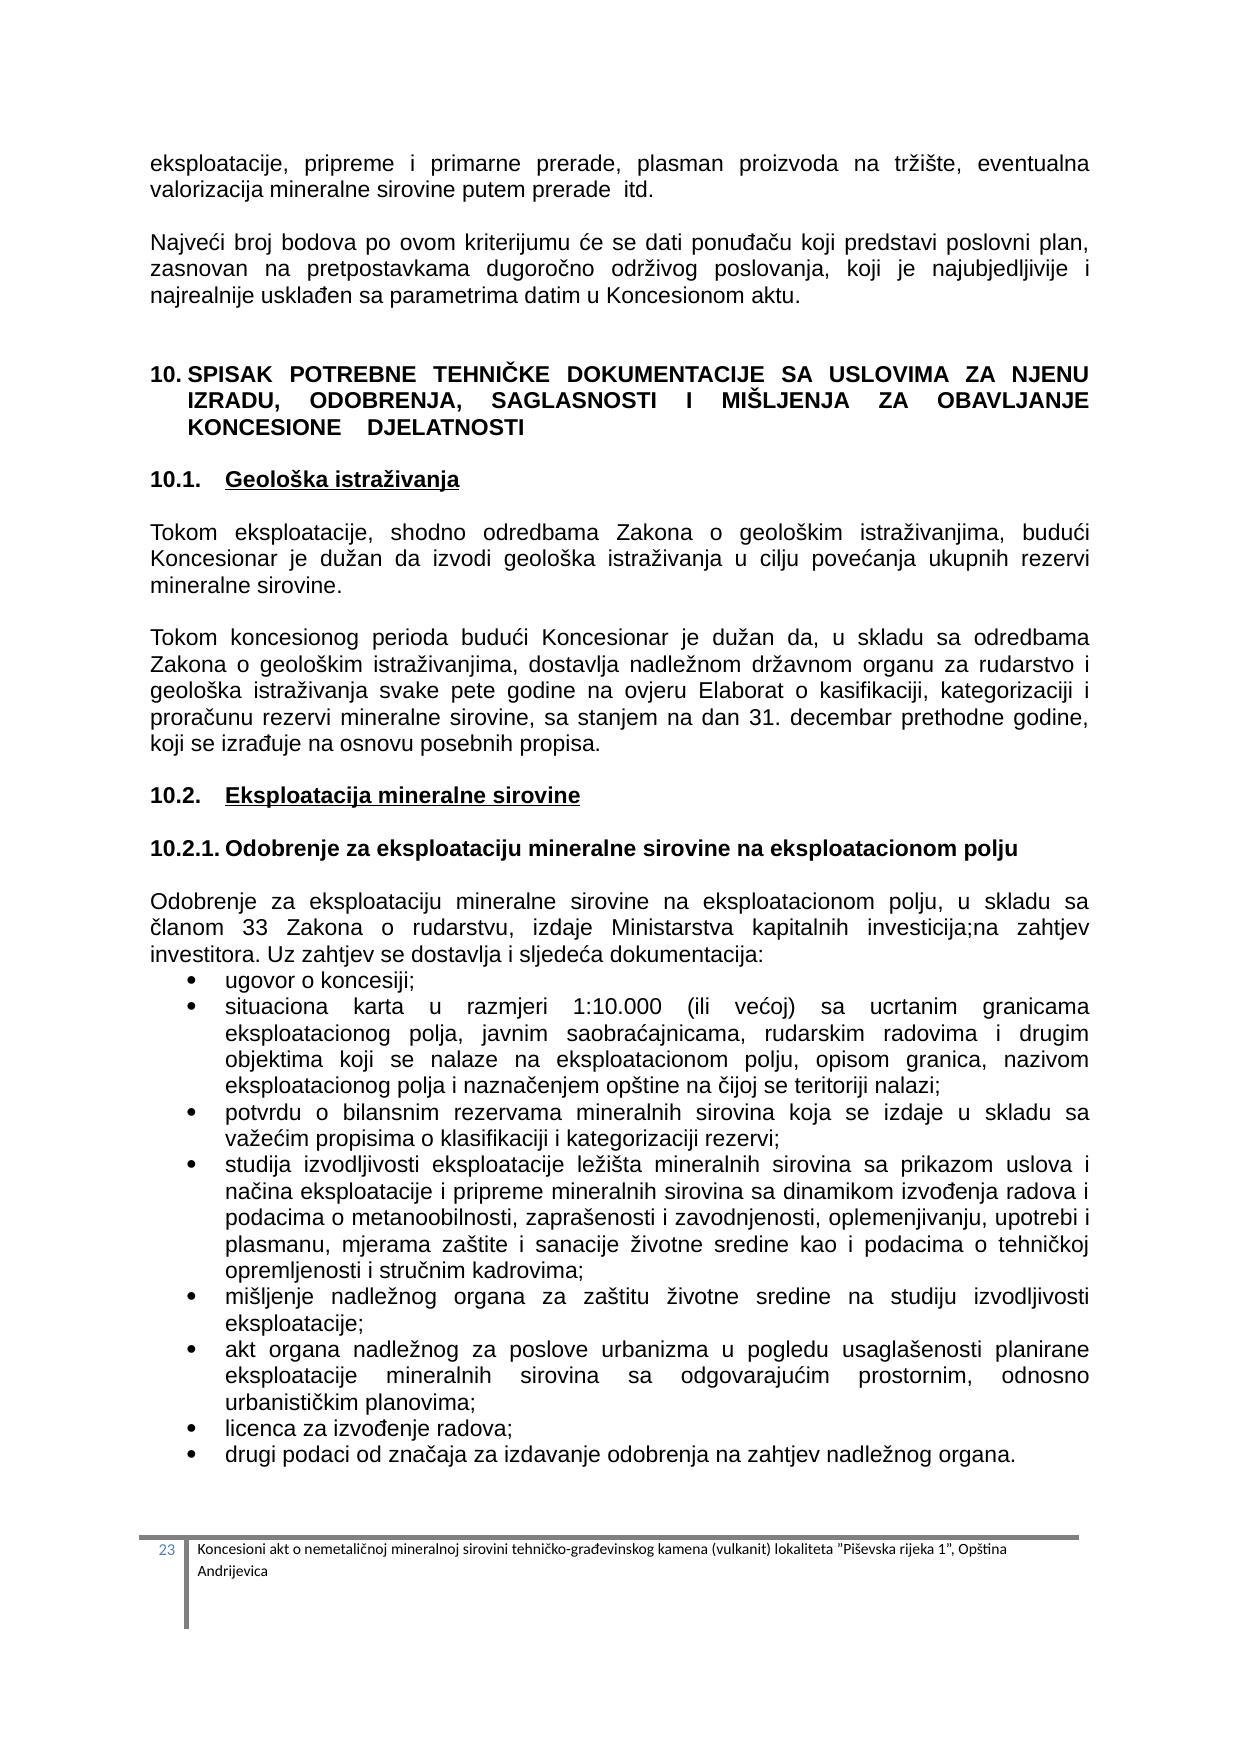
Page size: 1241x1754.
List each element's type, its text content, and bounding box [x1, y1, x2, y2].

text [150, 150, 1090, 203]
subtitle Odobrenje za eksploataciju mineralne sirovine na eksploatacionom polju [150, 835, 1090, 862]
list studija izvodljivosti eksploatacije ležišta mineralnih sirovina sa prikazom uslova i načina eksploatacije i pripreme mineralnih sirovina sa dinamikom izvođenja radova i podacima o metanoobilnosti, zaprašenosti i zavodnjenosti, oplemenjivanju, upotrebi i plasmanu, mjerama zaštite i sanacije životne sredine kao i podacima o tehničkoj opremljenosti i stručnim kadrovima; [187, 1151, 1090, 1283]
list licenca za izvođenje radova; [187, 1415, 1090, 1441]
text Odobrenje za eksploataciju mineralne sirovine na eksploatacionom polju, u skladu sa članom 33 Zakona o rudarstvu, izdaje Ministarstva kapitalnih investicija;na zahtjev investitora. Uz zahtjev se dostavlja i sljedeća dokumentacija: [150, 888, 1090, 967]
list potvrdu o bilansnim rezervama mineralnih sirovina koja se izdaje u skladu sa važećim propisima o klasifikaciji i kategorizaciji rezervi; [187, 1099, 1090, 1151]
list situaciona karta u razmjeri 1:10.000 (ili većoj) sa ucrtanim granicama eksploatacionog polja, javnim saobraćajnicama, rudarskim radovima i drugim objektima koji se nalaze na eksploatacionom polju, opisom granica, nazivom eksploatacionog polja i naznačenjem opštine na čijoj se teritoriji nalazi; [187, 993, 1090, 1099]
subtitle SPISAK POTREBNE TEHNIČKE DOKUMENTACIJE SA USLOVIMA ZA NJENU IZRADU, ODOBRENJA, SAGLASNOSTI I MIŠLJENJA ZA OBAVLJANJE KONCESIONE DJELATNOSTI [150, 361, 1090, 440]
text Tokom koncesionog perioda budući Koncesionar je dužan da, u skladu sa odredbama Zakona o geološkim istraživanjima, dostavlja nadležnom državnom organu za rudarstvo i geološka istraživanja svake pete godine na ovjeru Elaborat o kasifikaciji, kategorizaciji i proračunu rezervi mineralne sirovine, sa stanjem na dan 31. decembar prethodne godine, koji se izrađuje na osnovu posebnih propisa. [150, 624, 1090, 756]
list mišljenje nadležnog organa za zaštitu životne sredine na studiju izvodljivosti eksploatacije; [187, 1283, 1090, 1336]
list akt organa nadležnog za poslove urbanizma u pogledu usaglašenosti planirane eksploatacije mineralnih sirovina sa odgovarajućim prostornim, odnosno urbanističkim planovima; [187, 1336, 1090, 1415]
text Najveći broj bodova po ovom kriterijumu će se dati ponuđaču koji predstavi poslovni plan, zasnovan na pretpostavkama dugoročno održivog poslovanja, koji je najubjedljivije i najrealnije usklađen sa parametrima datim u Koncesionom aktu. [150, 229, 1090, 308]
text Tokom eksploatacije, shodno odredbama Zakona o geološkim istraživanjima, budući Koncesionar je dužan da izvodi geološka istraživanja u cilju povećanja ukupnih rezervi mineralne sirovine. [150, 519, 1090, 598]
list ugovor o koncesiji; [187, 967, 1090, 993]
subtitle Eksploatacija mineralne sirovine [150, 782, 1090, 809]
subtitle Geološka istraživanja [150, 466, 1090, 493]
list drugi podaci od značaja za izdavanje odobrenja na zahtjev nadležnog organa. [187, 1441, 1090, 1468]
